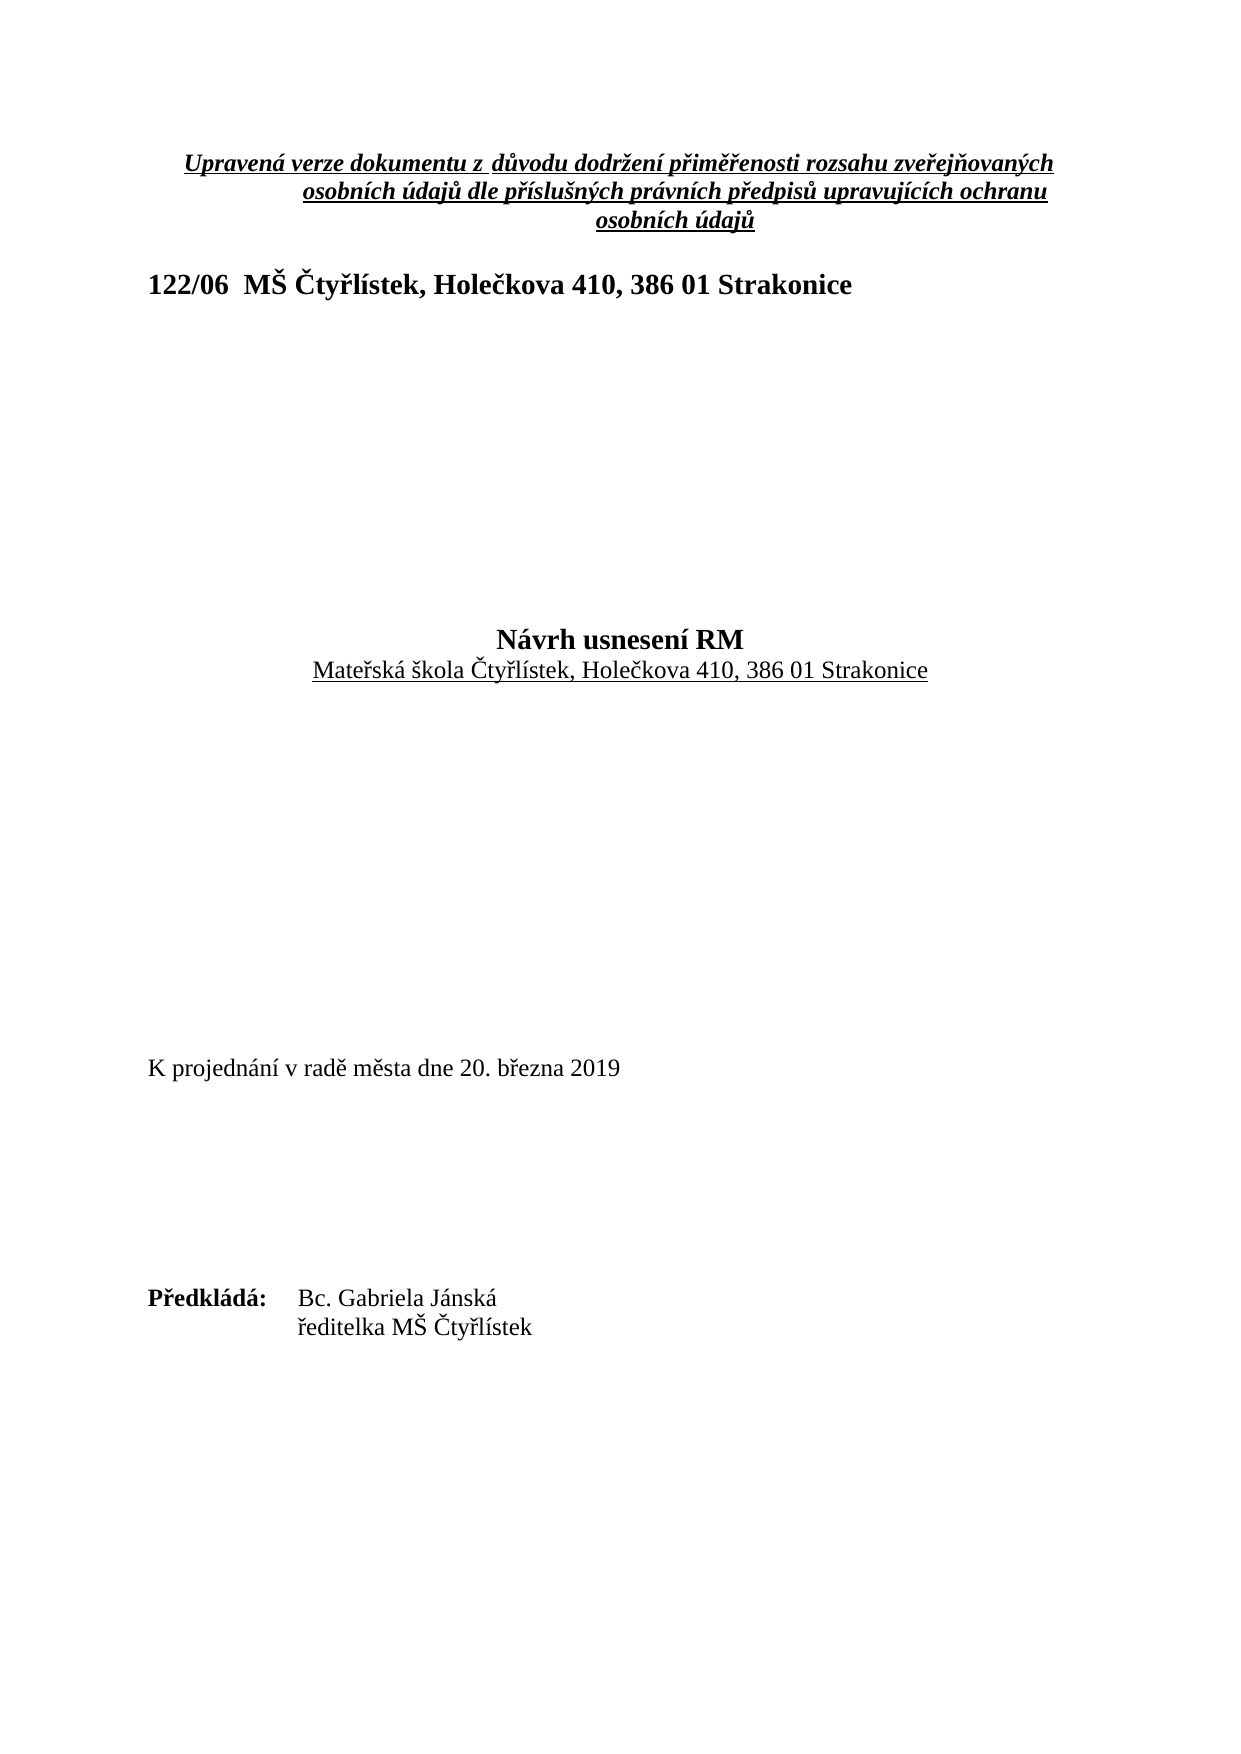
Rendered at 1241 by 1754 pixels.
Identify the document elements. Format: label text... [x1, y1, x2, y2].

text Upravená verze dokumentu z důvodu dodržení přiměřenosti rozsahu zveřejňovaných osobních údajů dle příslušných právních předpisů upravujících ochranu osobních údajů [148, 148, 1093, 234]
text ředitelka MŠ Čtyřlístek [148, 1312, 1093, 1341]
text Mateřská škola Čtyřlístek, Holečkova 410, 386 01 Strakonice [148, 656, 1093, 684]
text Návrh usnesení RM [148, 622, 1093, 656]
text K projednání v radě města dne 20. března 2019 [148, 1053, 1093, 1082]
text Předkládá: Bc. Gabriela Jánská [148, 1283, 1093, 1312]
subtitle 122/06 MŠ Čtyřlístek, Holečkova 410, 386 01 Strakonice [148, 267, 1093, 301]
